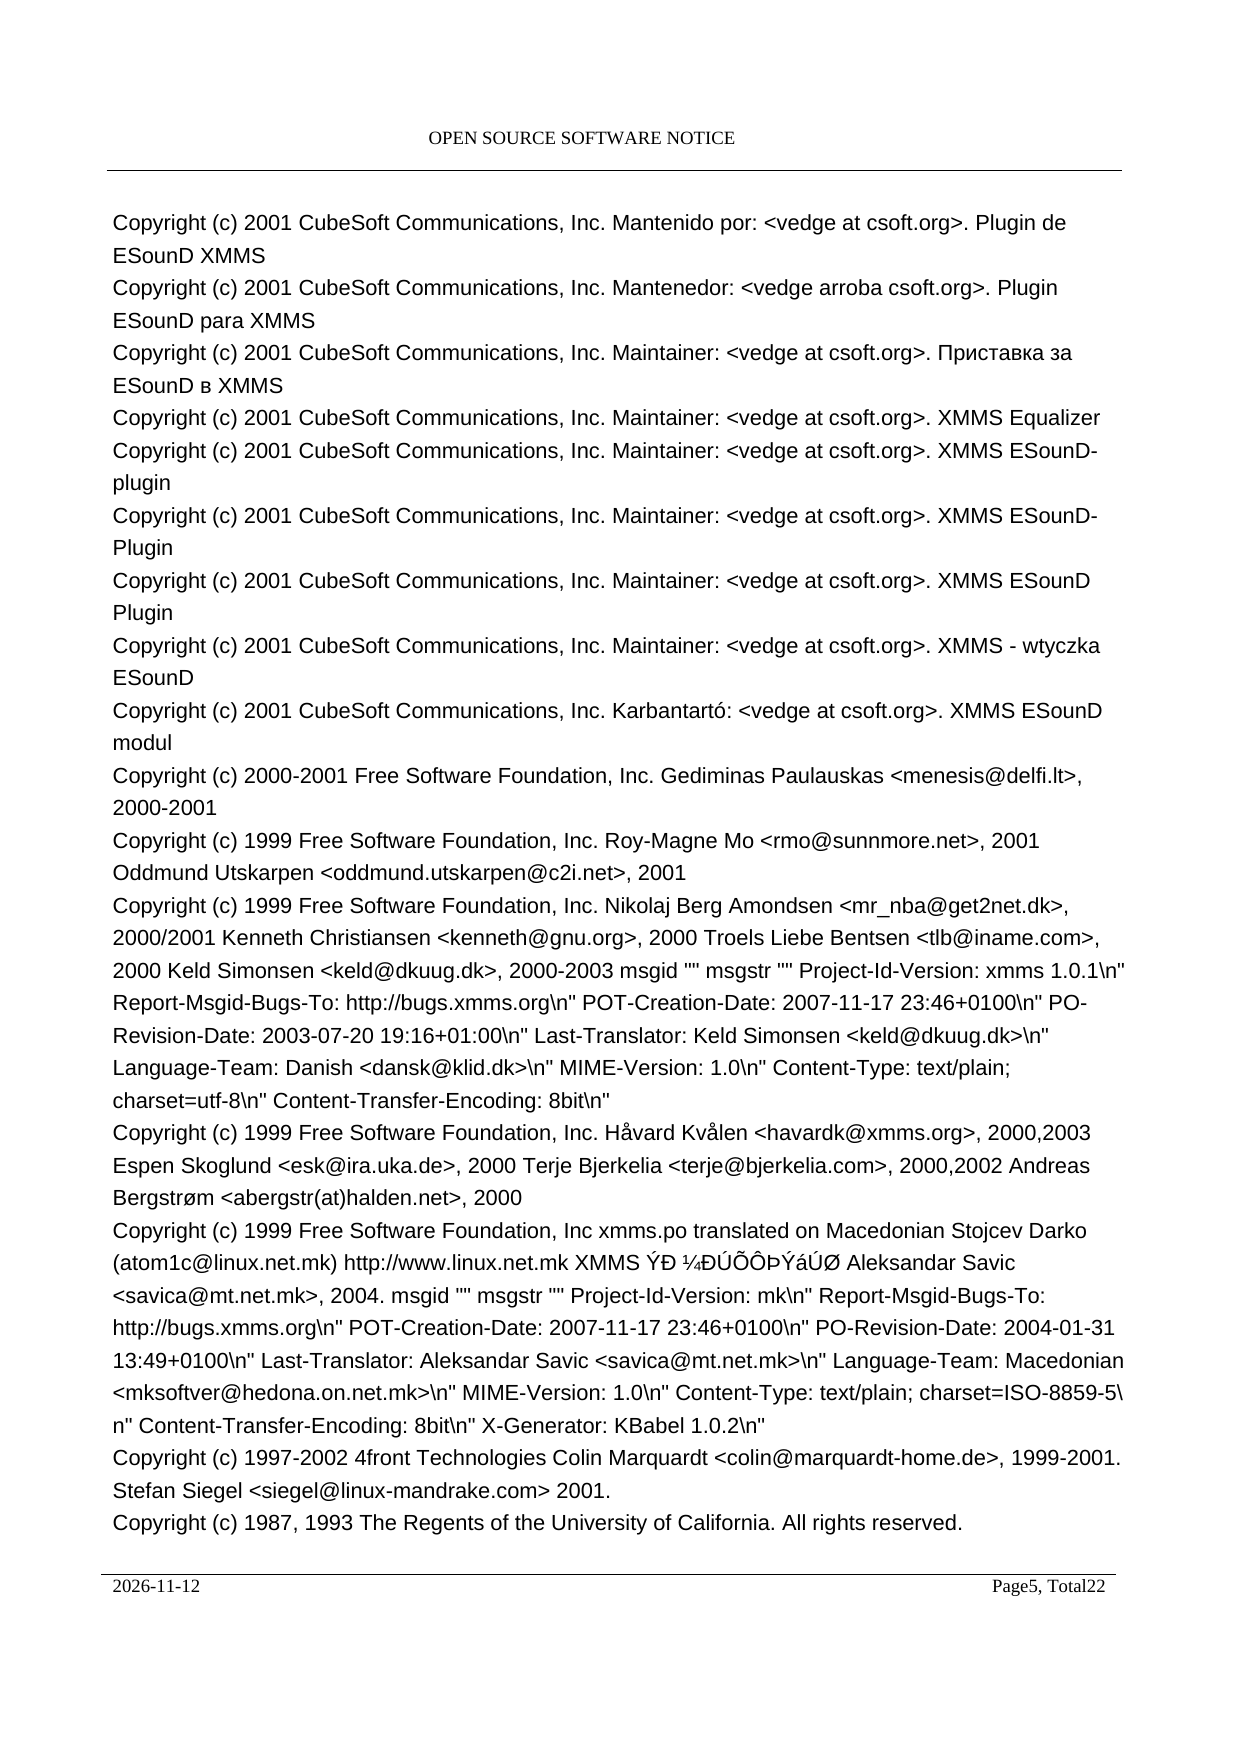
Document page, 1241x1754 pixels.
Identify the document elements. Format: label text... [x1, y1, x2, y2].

text Copyright (c) 2001 CubeSoft Communications, Inc. Karbantartó: <vedge at csoft.org>. XMMS ESounD modul [112, 694, 1128, 759]
text Copyright (c) 1987, 1993 The Regents of the University of California. All rights reserved. [112, 1506, 1128, 1539]
text Copyright (c) 2001 CubeSoft Communications, Inc. Maintainer: <vedge at csoft.org>. Приставка за ESounD в XMMS [112, 336, 1128, 401]
text Copyright (c) 2001 CubeSoft Communications, Inc. Maintainer: <vedge at csoft.org>. XMMS ESounD-Plugin [112, 499, 1128, 564]
text Copyright (c) 2001 CubeSoft Communications, Inc. Mantenido por: <vedge at csoft.org>. Plugin de ESounD XMMS [112, 206, 1128, 271]
text Copyright (c) 1999 Free Software Foundation, Inc. Roy-Magne Mo <rmo@sunnmore.net>, 2001 Oddmund Utskarpen <oddmund.utskarpen@c2i.net>, 2001 [112, 824, 1128, 889]
text Copyright (c) 2001 CubeSoft Communications, Inc. Maintainer: <vedge at csoft.org>. XMMS ESounD-plugin [112, 434, 1128, 499]
text Copyright (c) 2001 CubeSoft Communications, Inc. Maintainer: <vedge at csoft.org>. XMMS ESounD Plugin [112, 564, 1128, 629]
text Copyright (c) 2000-2001 Free Software Foundation, Inc. Gediminas Paulauskas <menesis@delfi.lt>, 2000-2001 [112, 759, 1128, 824]
text Copyright (c) 1999 Free Software Foundation, Inc. Håvard Kvålen <havardk@xmms.org>, 2000,2003 Espen Skoglund <esk@ira.uka.de>, 2000 Terje Bjerkelia <terje@bjerkelia.com>, 2000,2002 Andreas Bergstrøm <abergstr(at)halden.net>, 2000 [112, 1116, 1128, 1214]
text Copyright (c) 2001 CubeSoft Communications, Inc. Maintainer: <vedge at csoft.org>. XMMS - wtyczka ESounD [112, 629, 1128, 694]
text Copyright (c) 1999 Free Software Foundation, Inc xmms.po translated on Macedonian Stojcev Darko (atom1c@linux.net.mk) http://www.linux.net.mk XMMS ÝÐ ¼ÐÚÕÔÞÝáÚØ Aleksandar Savic <savica@mt.net.mk>, 2004. msgid "" msgstr "" Project-Id-Version: mk\n" Report-Msgid-Bugs-To: http://bugs.xmms.org\n" POT-Creation-Date: 2007-11-17 23:46+0100\n" PO-Revision-Date: 2004-01-31 13:49+0100\n" Last-Translator: Aleksandar Savic <savica@mt.net.mk>\n" Language-Team: Macedonian <mksoftver@hedona.on.net.mk>\n" MIME-Version: 1.0\n" Content-Type: text/plain; charset=ISO-8859-5\n" Content-Transfer-Encoding: 8bit\n" X-Generator: KBabel 1.0.2\n" [112, 1214, 1128, 1441]
text Copyright (c) 2001 CubeSoft Communications, Inc. Maintainer: <vedge at csoft.org>. XMMS Equalizer [112, 401, 1128, 434]
text Copyright (c) 2001 CubeSoft Communications, Inc. Mantenedor: <vedge arroba csoft.org>. Plugin ESounD para XMMS [112, 271, 1128, 336]
text Copyright (c) 1997-2002 4front Technologies Colin Marquardt <colin@marquardt-home.de>, 1999-2001. Stefan Siegel <siegel@linux-mandrake.com> 2001. [112, 1441, 1128, 1506]
text Copyright (c) 1999 Free Software Foundation, Inc. Nikolaj Berg Amondsen <mr_nba@get2net.dk>, 2000/2001 Kenneth Christiansen <kenneth@gnu.org>, 2000 Troels Liebe Bentsen <tlb@iname.com>, 2000 Keld Simonsen <keld@dkuug.dk>, 2000-2003 msgid "" msgstr "" Project-Id-Version: xmms 1.0.1\n" Report-Msgid-Bugs-To: http://bugs.xmms.org\n" POT-Creation-Date: 2007-11-17 23:46+0100\n" PO-Revision-Date: 2003-07-20 19:16+01:00\n" Last-Translator: Keld Simonsen <keld@dkuug.dk>\n" Language-Team: Danish <dansk@klid.dk>\n" MIME-Version: 1.0\n" Content-Type: text/plain; charset=utf-8\n" Content-Transfer-Encoding: 8bit\n" [112, 889, 1128, 1116]
